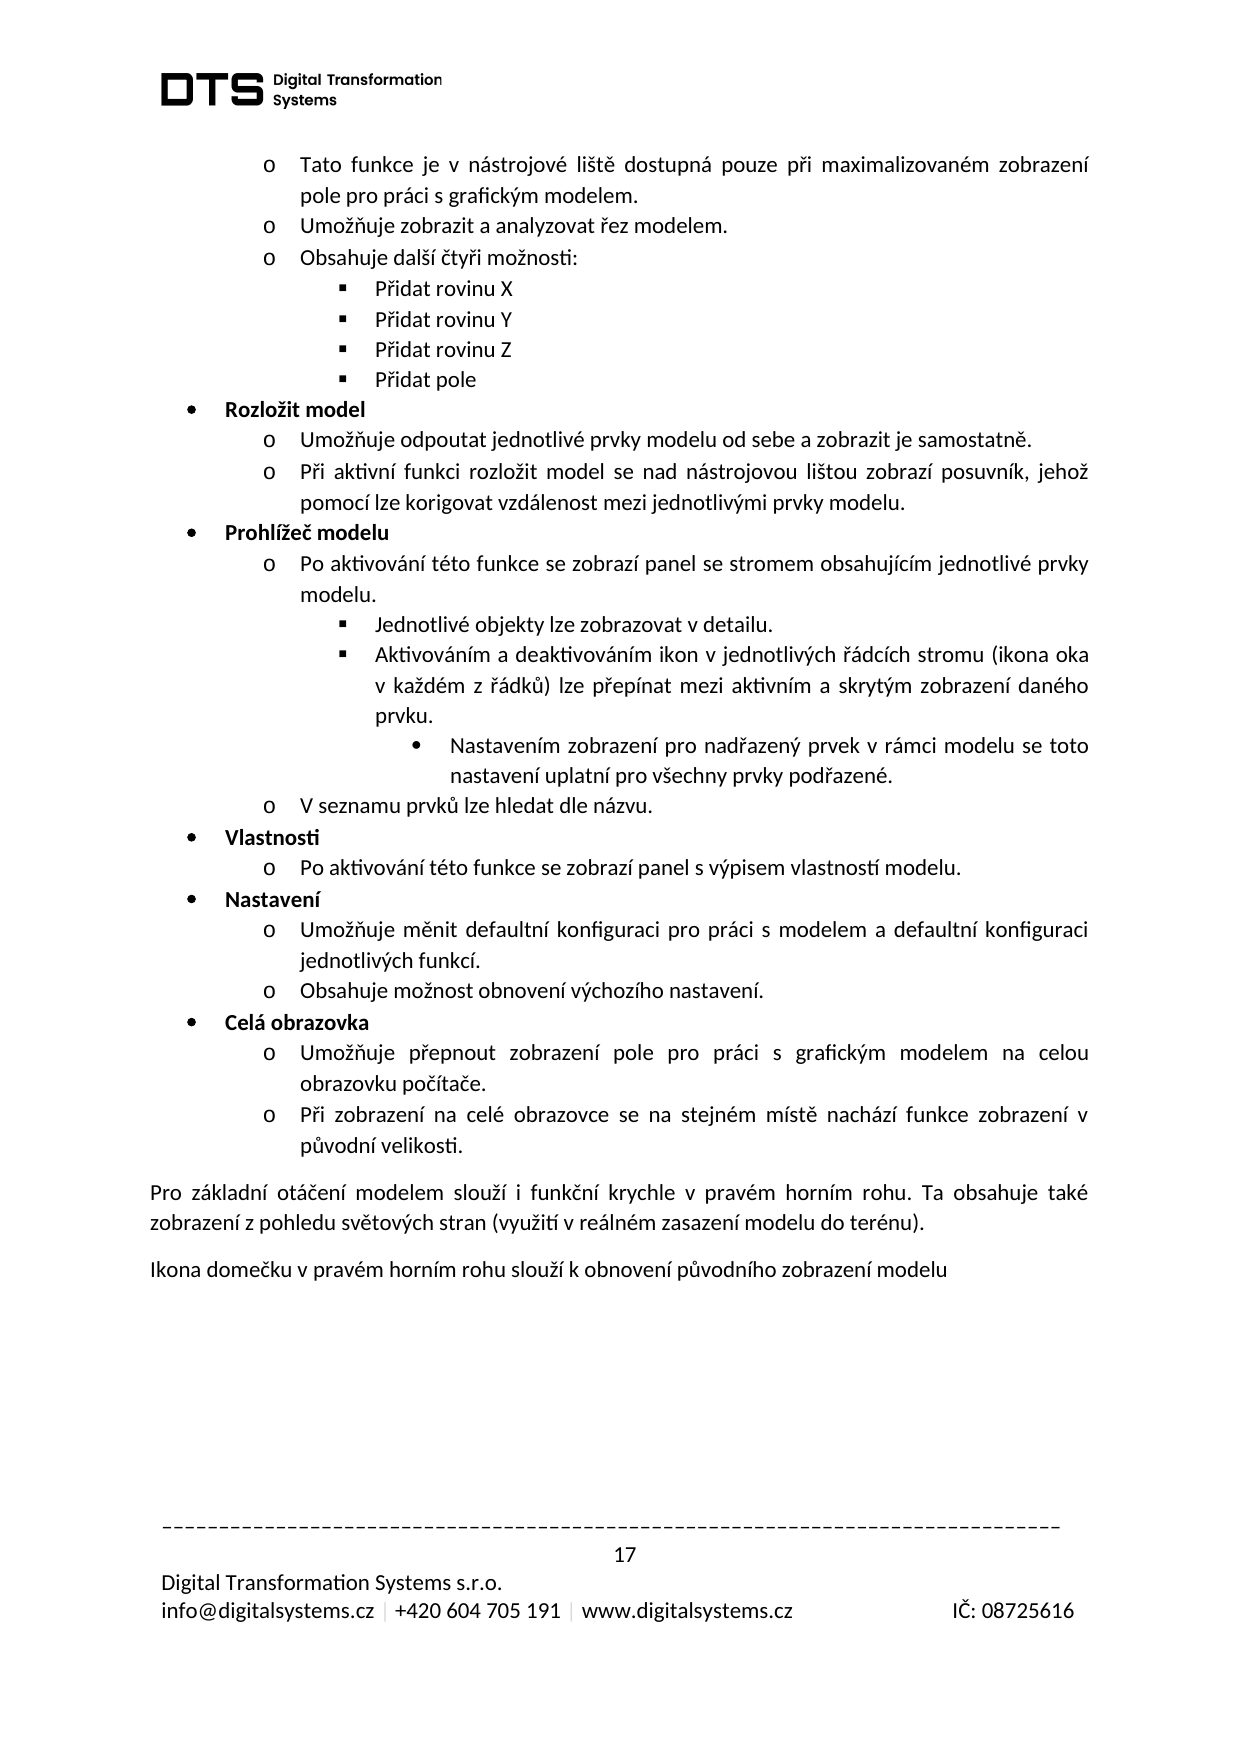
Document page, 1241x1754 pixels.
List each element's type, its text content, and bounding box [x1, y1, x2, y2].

list Přidat pole [337, 365, 1090, 393]
list Celá obrazovka [187, 1008, 1090, 1036]
list Přidat rovinu Z [337, 335, 1090, 363]
list Přidat rovinu Y [337, 305, 1090, 333]
text Pro základní otáčení modelem slouží i funkční krychle v pravém horním rohu. Ta obsahuje také zobrazení z pohledu světových stran (využití v reálném zasazení modelu do terénu). [150, 1178, 1090, 1236]
list Přidat rovinu X [337, 274, 1090, 302]
list Při zobrazení na celé obrazovce se na stejném místě nachází funkce zobrazení v původní velikosti. [262, 1100, 1090, 1159]
list Vlastnosti [187, 823, 1090, 851]
picture [161, 73, 442, 109]
list V seznamu prvků lze hledat dle názvu. [262, 792, 1090, 821]
list Aktivováním a deaktivováním ikon v jednotlivých řádcích stromu (ikona oka v každém z řádků) lze přepínat mezi aktivním a skrytým zobrazení daného prvku. [337, 641, 1090, 729]
list Obsahuje možnost obnovení výchozího nastavení. [262, 976, 1090, 1006]
list Nastavení [187, 885, 1090, 913]
list Po aktivování této funkce se zobrazí panel se stromem obsahujícím jednotlivé prvky modelu. [262, 549, 1090, 608]
list Prohlížeč modelu [187, 518, 1090, 547]
list Jednotlivé objekty lze zobrazovat v detailu. [337, 610, 1090, 638]
list Tato funkce je v nástrojové liště dostupná pouze při maximalizovaném zobrazení pole pro práci s grafickým modelem. [262, 150, 1090, 209]
list Při aktivní funkci rozložit model se nad nástrojovou lištou zobrazí posuvník, jehož pomocí lze korigovat vzdálenost mezi jednotlivými prvky modelu. [262, 457, 1090, 516]
list Nastavením zobrazení pro nadřazený prvek v rámci modelu se toto nastavení uplatní pro všechny prvky podřazené. [412, 731, 1090, 789]
list Umožňuje měnit defaultní konfiguraci pro práci s modelem a defaultní konfiguraci jednotlivých funkcí. [262, 915, 1090, 974]
list Po aktivování této funkce se zobrazí panel s výpisem vlastností modelu. [262, 853, 1090, 882]
list Umožňuje přepnout zobrazení pole pro práci s grafickým modelem na celou obrazovku počítače. [262, 1038, 1090, 1097]
list Umožňuje zobrazit a analyzovat řez modelem. [262, 212, 1090, 241]
list Rozložit model [187, 395, 1090, 423]
text Ikona domečku v pravém horním rohu slouží k obnovení původního zobrazení modelu [150, 1255, 1090, 1283]
list Obsahuje další čtyři možnosti: [262, 243, 1090, 272]
list Umožňuje odpoutat jednotlivé prvky modelu od sebe a zobrazit je samostatně. [262, 426, 1090, 455]
